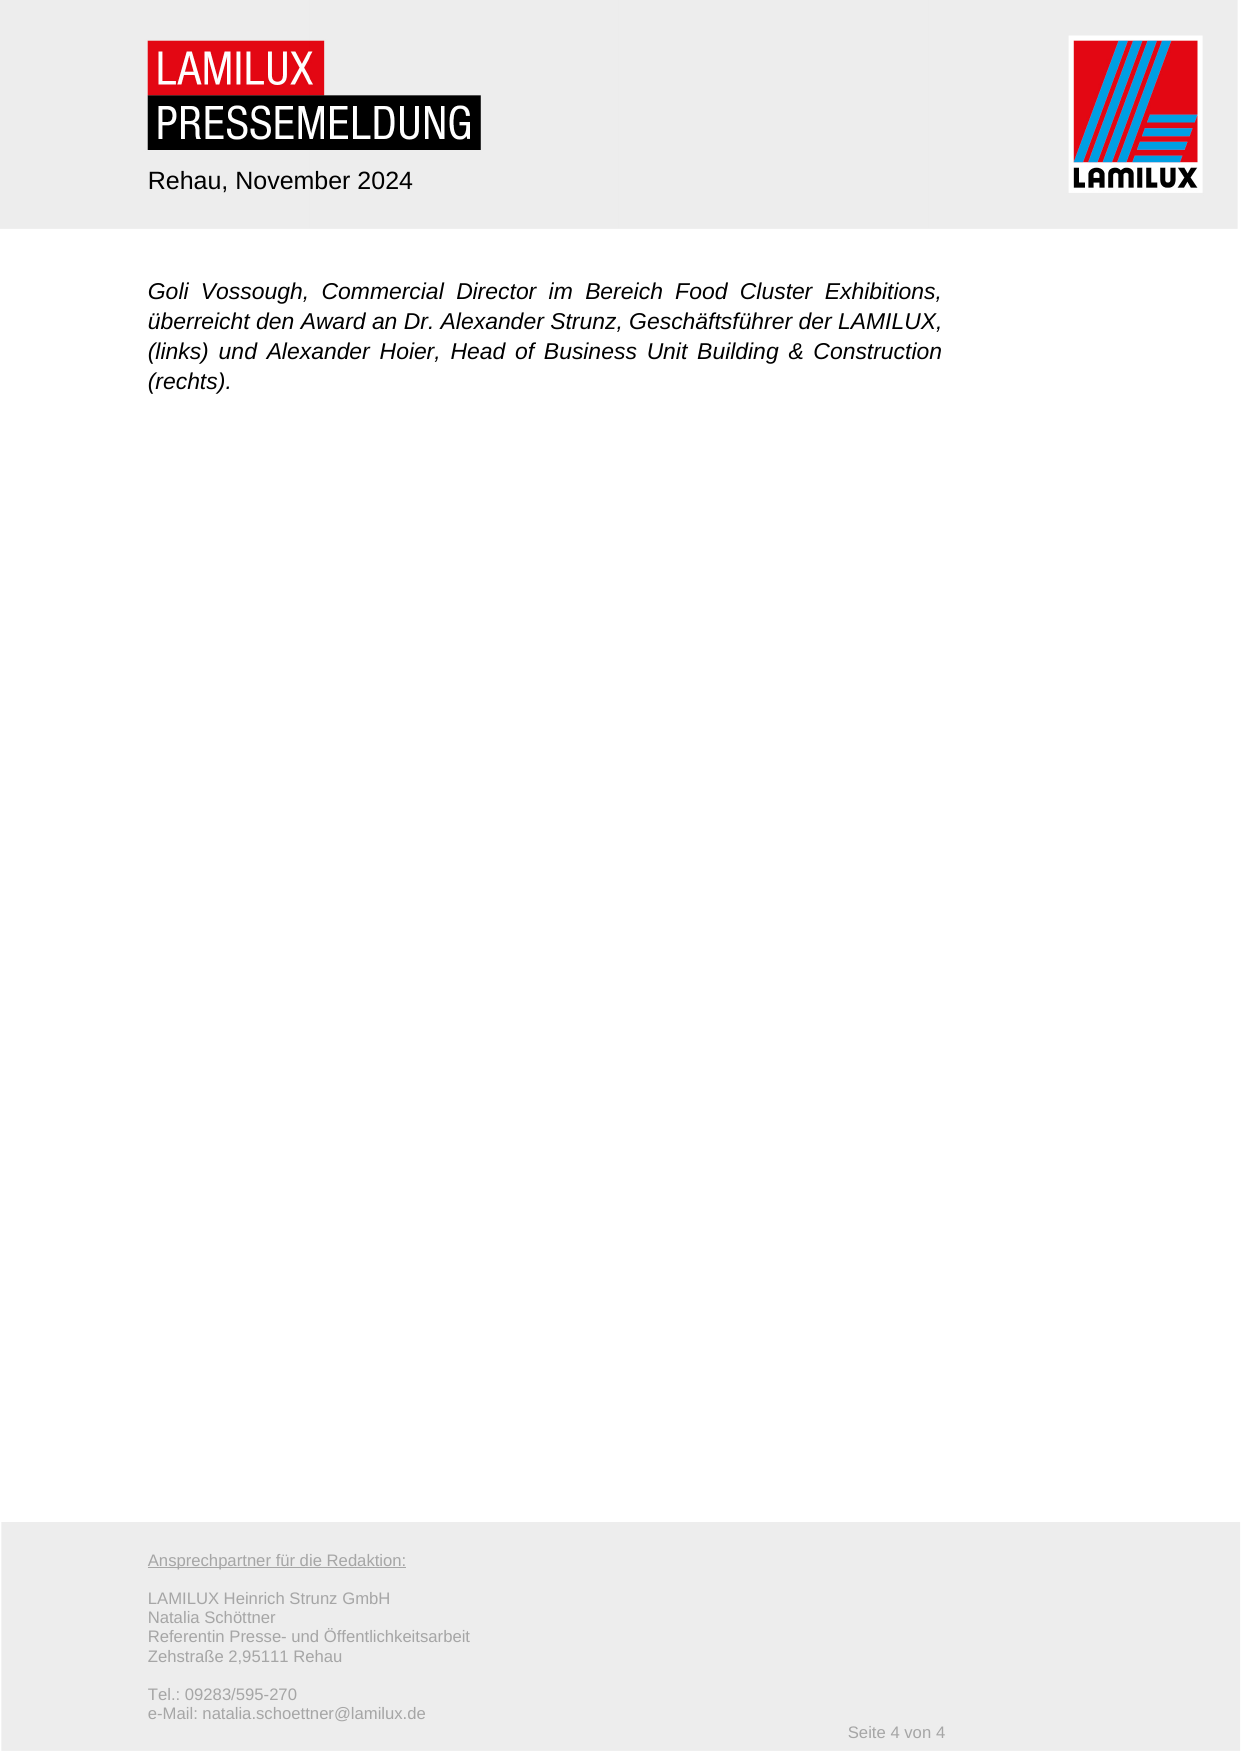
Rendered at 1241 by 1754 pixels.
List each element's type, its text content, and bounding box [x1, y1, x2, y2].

picture [0, 0, 1238, 229]
text Goli Vossough, Commercial Director im Bereich Food Cluster Exhibitions, überreicht den Award an Dr. Alexander Strunz, Geschäftsführer der LAMILUX, (links) und Alexander Hoier, Head of Business Unit Building & Construction (rechts). [148, 278, 945, 394]
picture [1, 1522, 1241, 1751]
